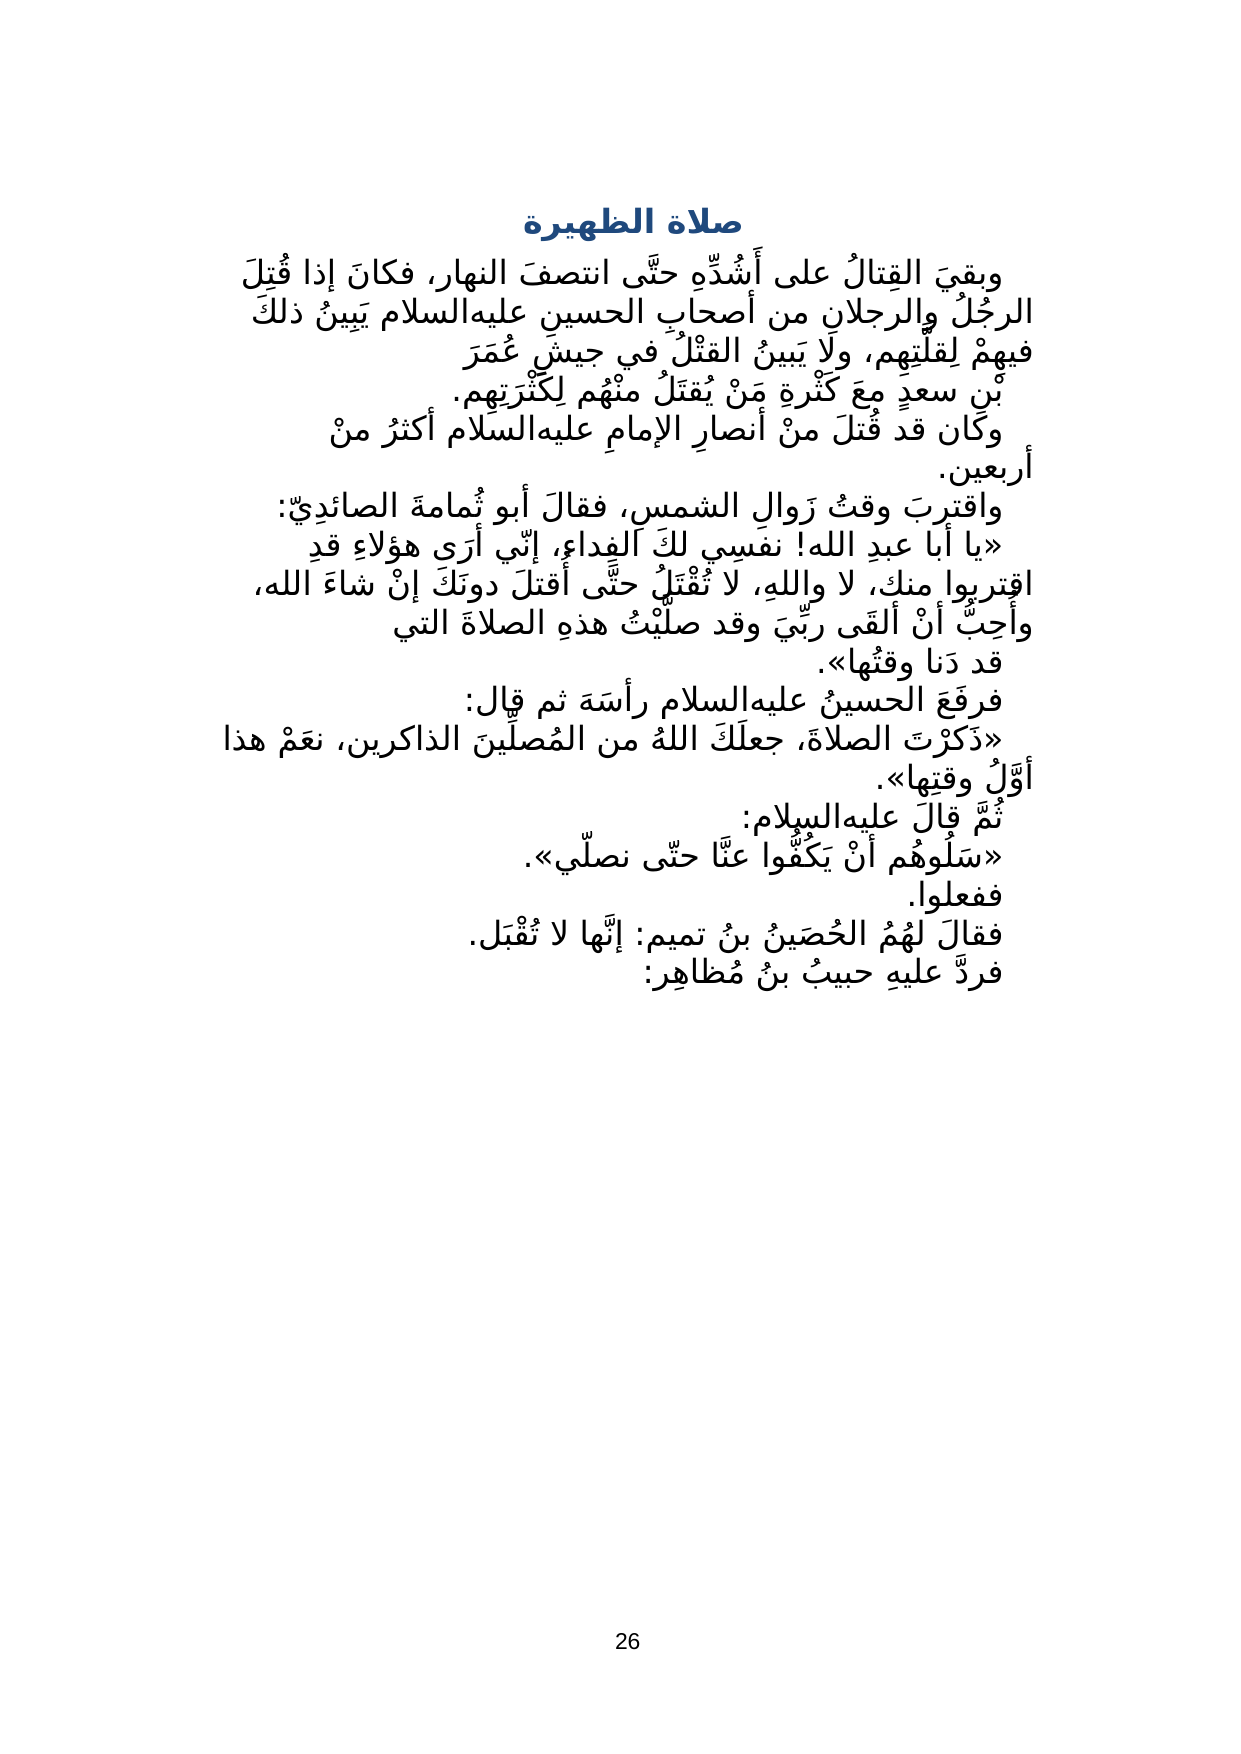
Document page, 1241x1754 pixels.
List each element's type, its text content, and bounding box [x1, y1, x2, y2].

text ففعلوا. [222, 875, 1033, 914]
text فقالَ لهُمُ الحُصَينُ بنُ تميم: إنَّها لا تُقْبَل. [222, 914, 1033, 953]
text وكان قد قُتلَ منْ أنصارِ الإمامِ عليه‌السلام أكثرُ منْ أربعين. [222, 409, 1033, 487]
text «يا أبا عبدِ الله! نفسِي لكَ الفِداء، إنّي أرَى هؤلاءِ قدِ اقتربوا منك، لا واللهِ، لا تُقْتَلُ حتَّى أُقتلَ دونَكَ إنْ شاءَ الله، وأُحِبُّ أنْ ألقَى ربِّيَ وقد صلَّيْتُ هذهِ الصلاةَ التي [222, 526, 1033, 642]
text واقتربَ وقتُ زَوالِ الشمسِ، فقالَ أبو ثُمامةَ الصائدِيّ: [222, 487, 1033, 526]
text فردَّ عليهِ حبيبُ بنُ مُظاهِر: [222, 953, 1033, 992]
text وبقيَ القِتالُ على أَشُدِّهِ حتَّى انتصفَ النهار، فكانَ إذا قُتِلَ الرجُلُ والرجلانِ من أصحابِ الحسينِ عليه‌السلام يَبِينُ ذلكَ فيهِمْ لِقلَّتِهِم، ولا يَبينُ القتْلُ في جيشِ عُمَرَ [222, 253, 1033, 370]
text ثُمَّ قالَ عليه‌السلام: [222, 797, 1033, 836]
text «سَلُوهُم أنْ يَكُفُّوا عنَّا حتّى نصلّي». [222, 836, 1033, 875]
text «ذَكرْتَ الصلاةَ، جعلَكَ اللهُ من المُصلِّينَ الذاكرين، نعَمْ هذا أوَّلُ وقتِها». [222, 720, 1033, 797]
subtitle صلاة الظهيرة [222, 202, 1033, 241]
text قد دَنا وقتُها». [222, 642, 1033, 681]
text بْنِ سعدٍ معَ كَثْرةِ مَنْ يُقتَلُ منْهُم لِكَثْرَتِهِم. [222, 370, 1033, 409]
text فرفَعَ الحسينُ عليه‌السلام رأسَهَ ثم قال: [222, 681, 1033, 720]
